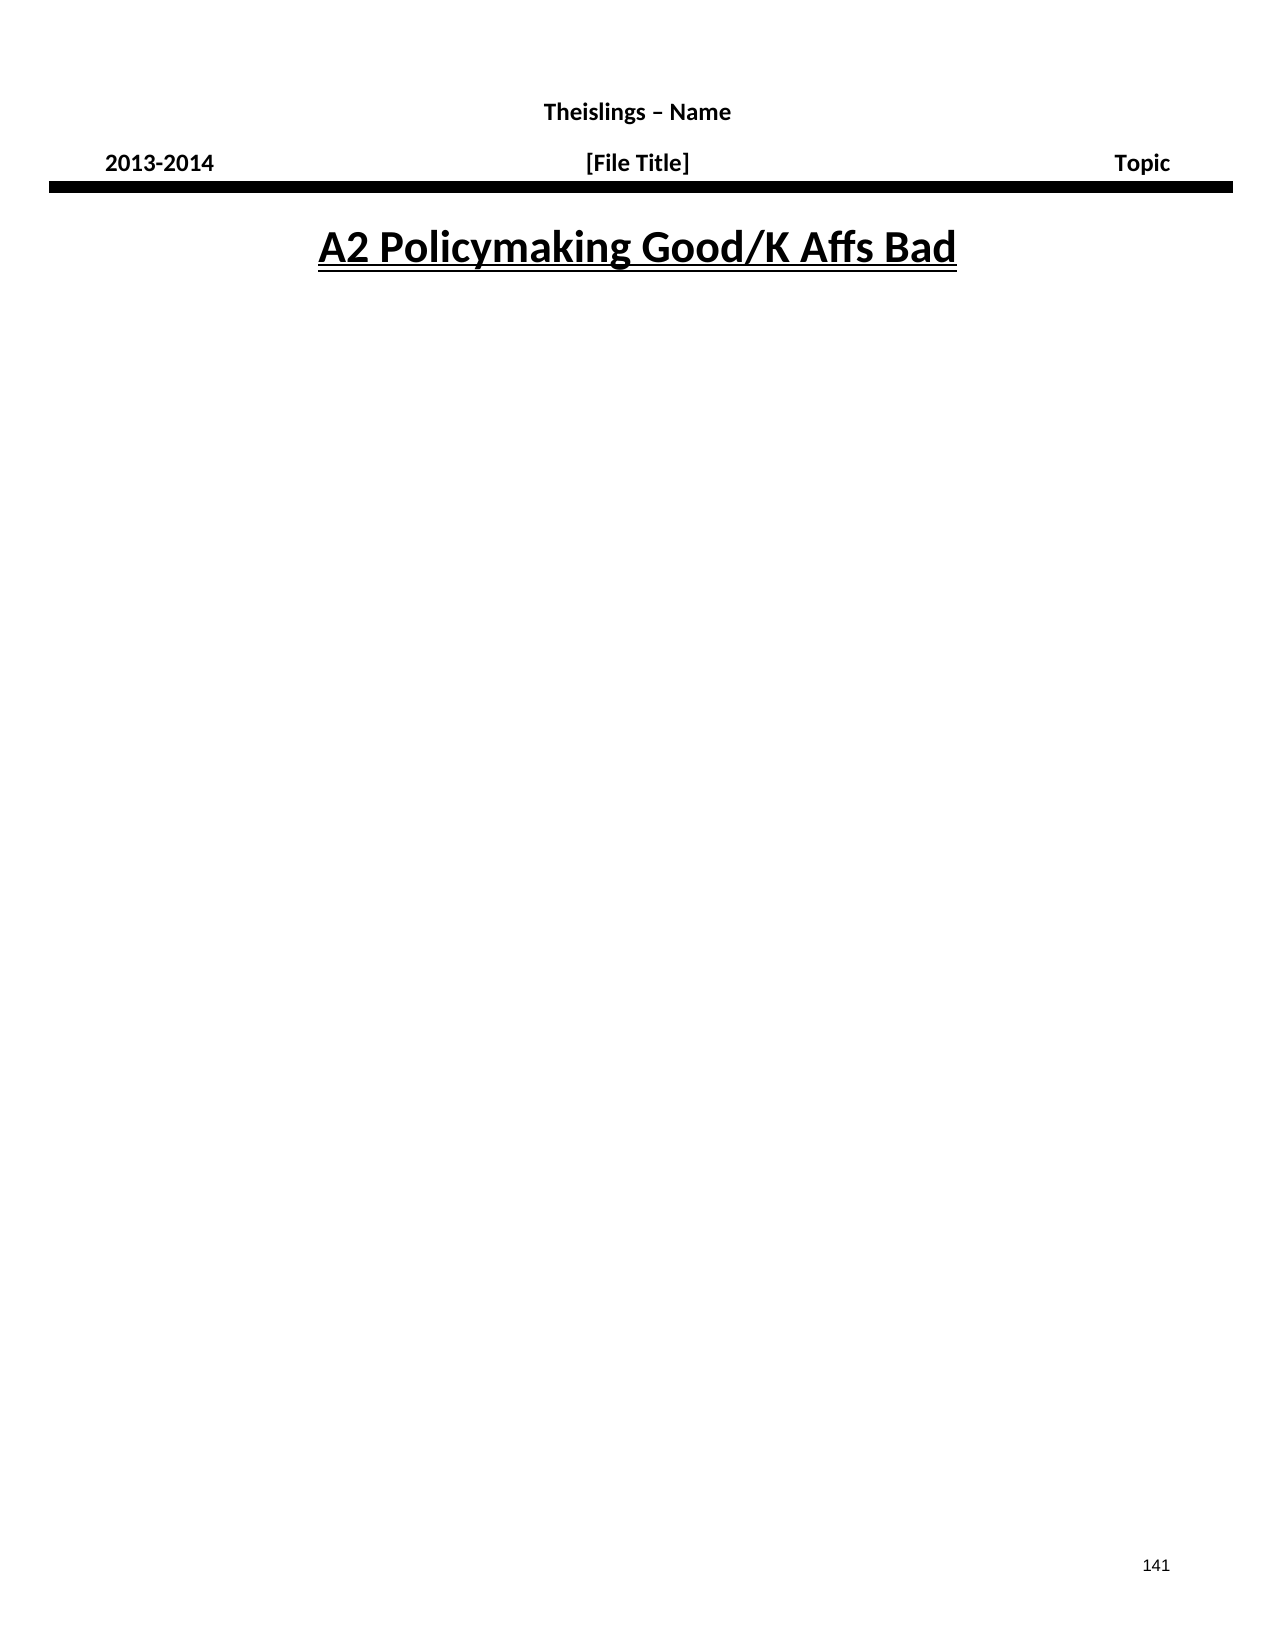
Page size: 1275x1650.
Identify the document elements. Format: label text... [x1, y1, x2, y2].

subtitle A2 Policymaking Good/K Affs Bad [105, 218, 1170, 274]
